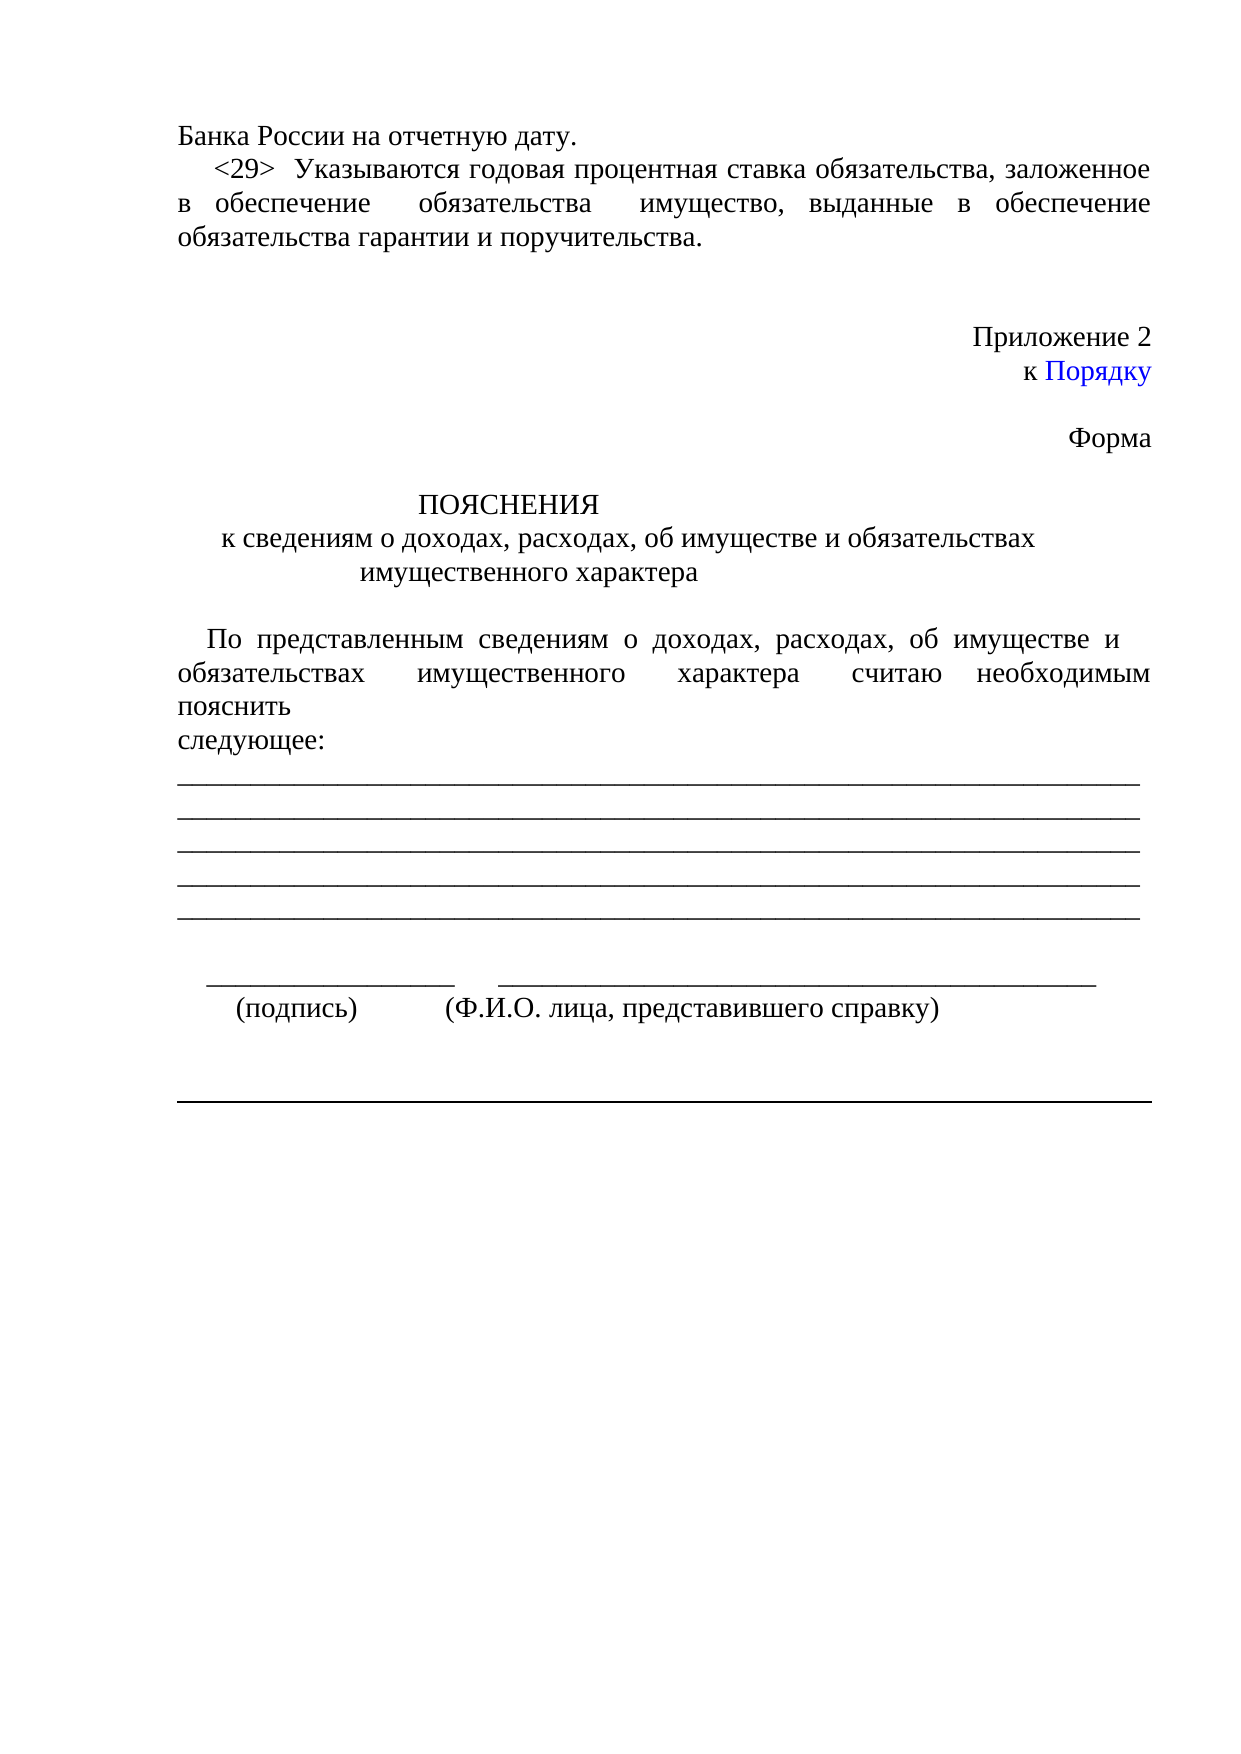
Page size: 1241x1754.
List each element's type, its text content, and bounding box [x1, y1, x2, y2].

text имущественного характера [177, 554, 1152, 588]
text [177, 118, 1152, 152]
text __________________________________________________________________ [177, 856, 1152, 889]
text обязательствах имущественного характера считаю необходимым пояснить [177, 655, 1152, 722]
text Форма [177, 420, 1152, 453]
text __________________________________________________________________ [177, 755, 1152, 789]
text (подпись) (Ф.И.О. лица, представившего справку) [177, 990, 1152, 1024]
text __________________________________________________________________ [177, 789, 1152, 822]
text Приложение 2 [177, 319, 1152, 353]
text к Порядку [177, 353, 1152, 386]
text следующее: [177, 722, 1152, 755]
text __________________________________________________________________ [177, 889, 1152, 923]
text ПОЯСНЕНИЯ [177, 487, 1152, 521]
text По представленным сведениям о доходах, расходах, об имуществе и [177, 621, 1152, 655]
text _________________ _________________________________________ [177, 957, 1152, 990]
text <29> Указываются годовая процентная ставка обязательства, заложенное в обеспечение обязательства имущество, выданные в обеспечение обязательства гарантии и поручительства. [177, 152, 1152, 252]
text __________________________________________________________________ [177, 822, 1152, 856]
text к сведениям о доходах, расходах, об имуществе и обязательствах [177, 521, 1152, 554]
